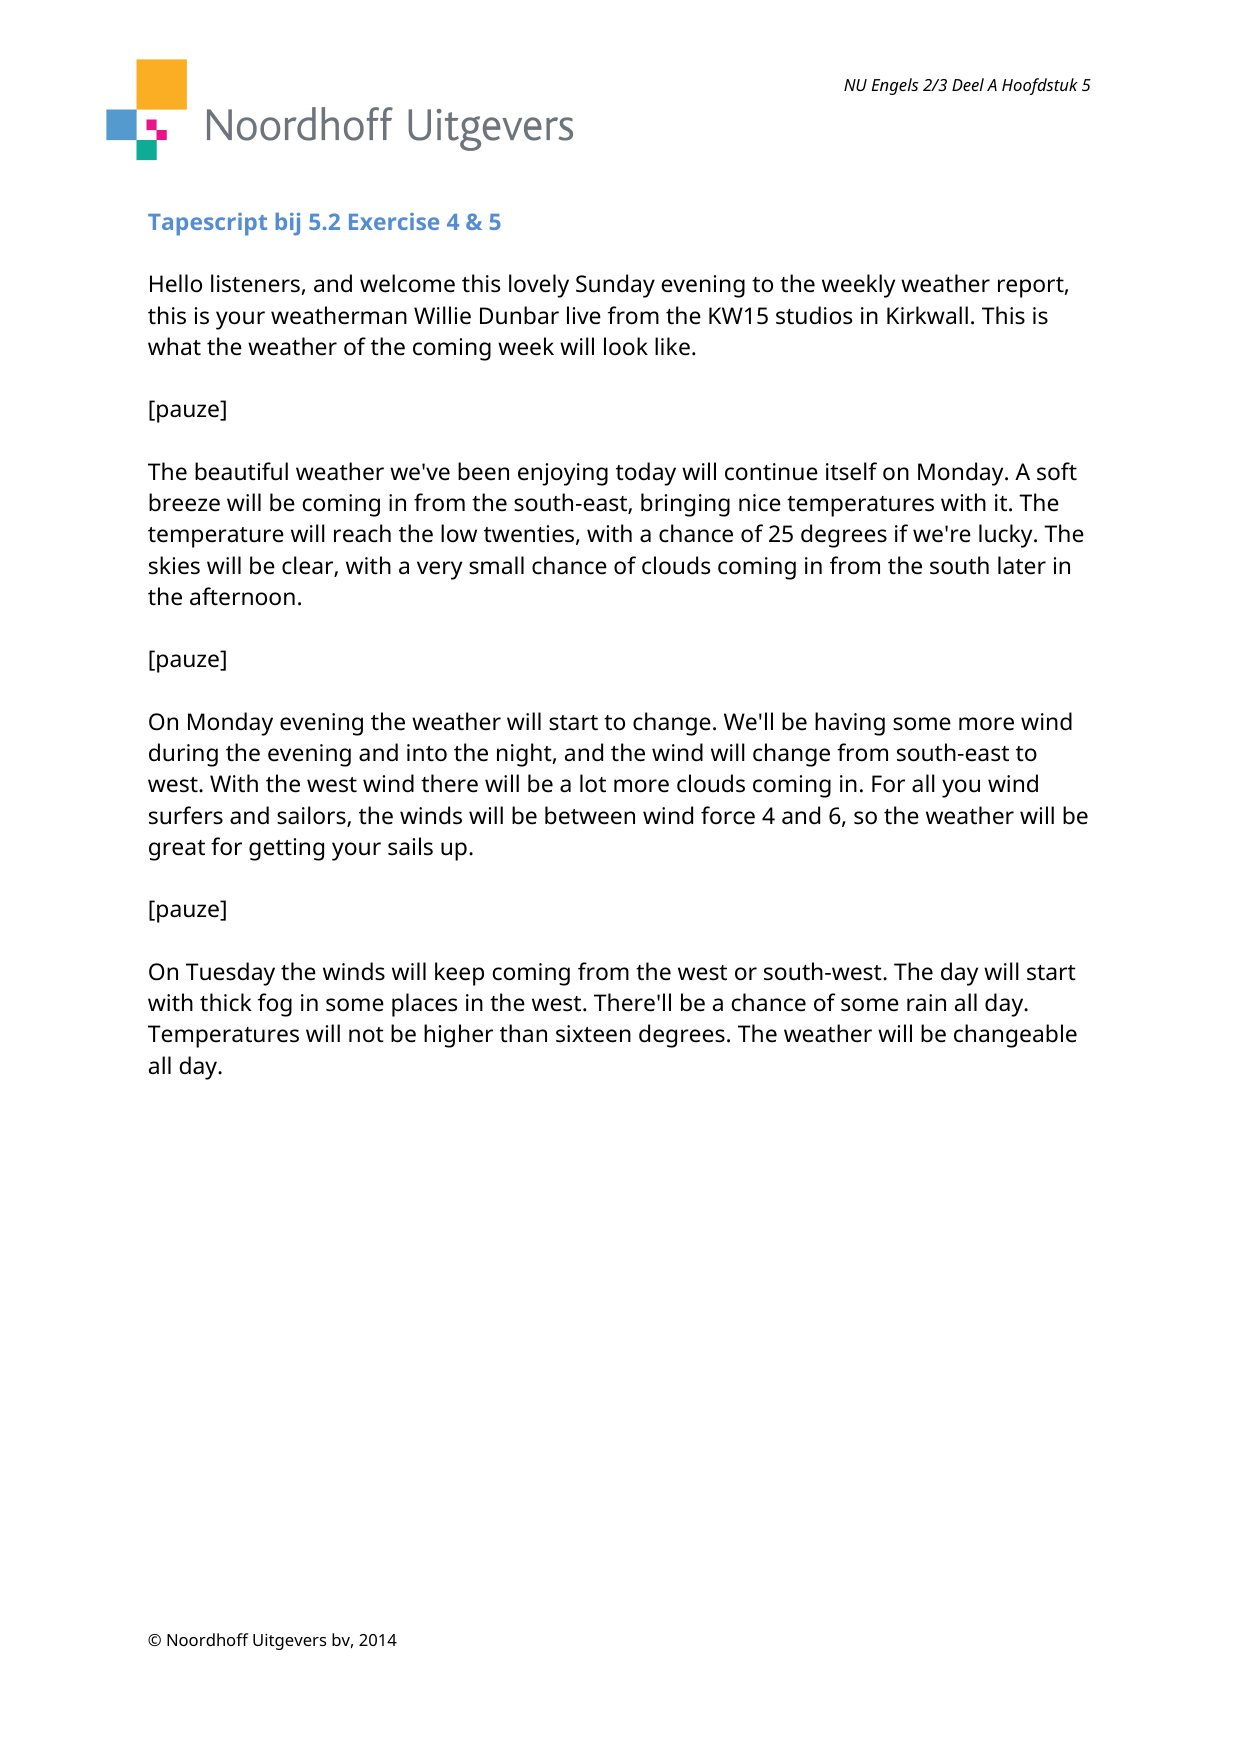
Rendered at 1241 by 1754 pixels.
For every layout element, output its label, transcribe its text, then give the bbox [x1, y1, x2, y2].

text Hello listeners, and welcome this lovely Sunday evening to the weekly weather report, this is your weatherman Willie Dunbar live from the KW15 studios in Kirkwall. This is what the weather of the coming week will look like. [148, 268, 1093, 362]
text Tapescript bij 5.2 Exercise 4 & 5 [148, 206, 1093, 237]
text On Monday evening the weather will start to change. We'll be having some more wind during the evening and into the night, and the wind will change from south-east to west. With the west wind there will be a lot more clouds coming in. For all you wind surfers and sailors, the winds will be between wind force 4 and 6, so the weather will be great for getting your sails up. [148, 706, 1093, 862]
text [pauze] [148, 893, 1093, 925]
text On Tuesday the winds will keep coming from the west or south-west. The day will start with thick fog in some places in the west. There'll be a chance of some rain all day. Temperatures will not be higher than sixteen degrees. The weather will be changeable all day. [148, 956, 1093, 1081]
text The beautiful weather we've been enjoying today will continue itself on Monday. A soft breeze will be coming in from the south-east, bringing nice temperatures with it. The temperature will reach the low twenties, with a chance of 25 degrees if we're lucky. The skies will be clear, with a very small chance of clouds coming in from the south later in the afternoon. [148, 456, 1093, 612]
text [pauze] [148, 643, 1093, 675]
text [pauze] [148, 393, 1093, 425]
